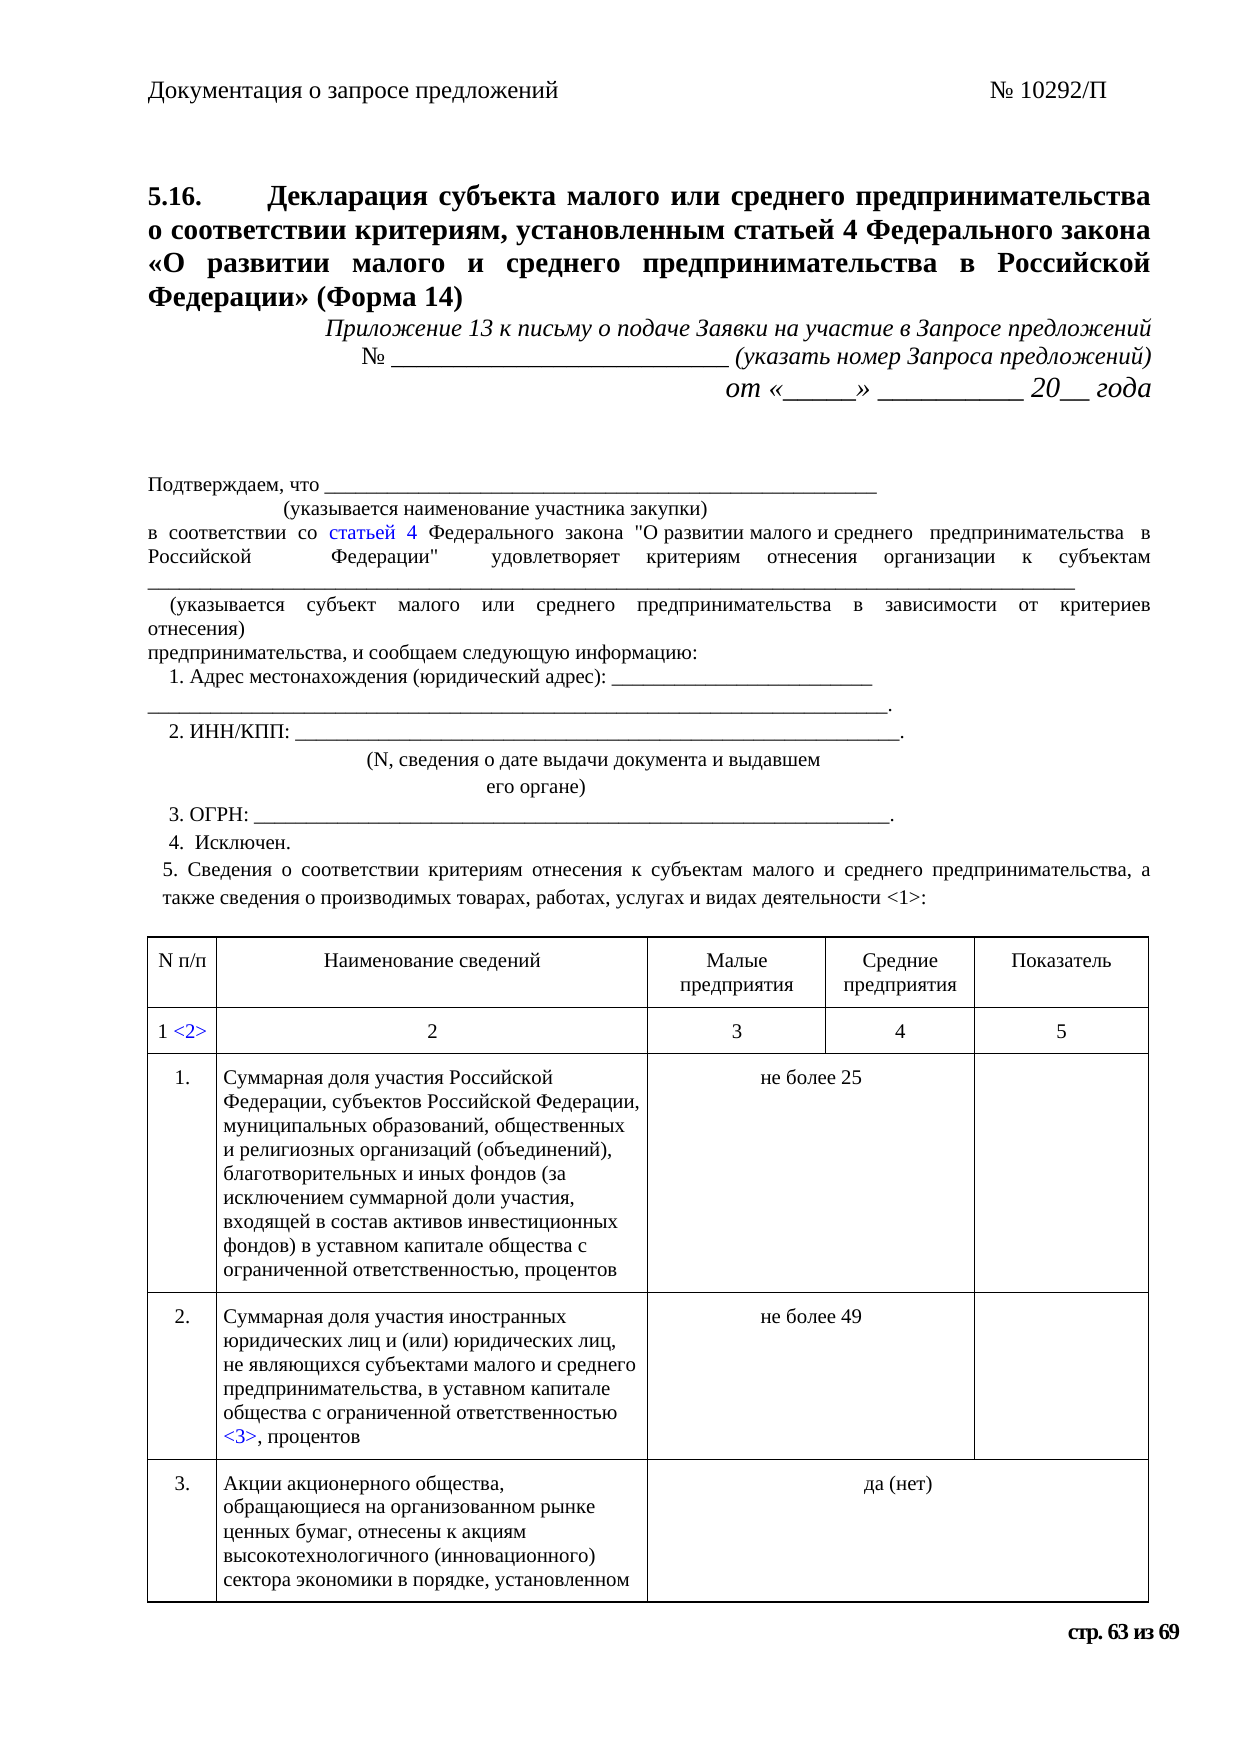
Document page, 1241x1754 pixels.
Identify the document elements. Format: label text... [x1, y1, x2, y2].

table_header Малые предприятия [648, 938, 825, 1007]
text Декларация субъекта малого или среднего предпринимательства о соответствии критериям, установленным статьей 4 Федерального закона «О развитии малого и среднего предпринимательства в Российской Федерации» (Форма 14) [148, 178, 1152, 313]
table_cell 2. [148, 1293, 216, 1459]
table_cell [975, 1293, 1148, 1459]
text _______________________________________________________________________. [148, 692, 1152, 716]
text Подтверждаем, что _____________________________________________________ [148, 471, 1152, 496]
text (указывается субъект малого или среднего предпринимательства в зависимости от критериев отнесения) [148, 592, 1152, 640]
text 5. Сведения о соответствии критериям отнесения к субъектам малого и среднего предпринимательства, а также сведения о производимых товарах, работах, услугах и видах деятельности <1>: [162, 857, 1152, 909]
text в соответствии со статьей 4 Федерального закона "О развитии малого и среднего предпринимательства в Российской Федерации" удовлетворяет критериям отнесения организации к субъектам _________________________________________________________________________________________ [148, 519, 1152, 592]
text (N, сведения о дате выдачи документа и выдавшем [148, 747, 1152, 771]
text 4. Исключен. [148, 829, 1152, 854]
text предпринимательства, и сообщаем следующую информацию: [148, 640, 1152, 664]
table_header Показатель [975, 938, 1148, 1007]
table_header N п/п [148, 938, 216, 1007]
table_cell да (нет) [648, 1460, 1148, 1601]
text № ___________________________ (указать номер Запроса предложений) [148, 341, 1152, 370]
text его органе) [148, 774, 1152, 798]
text Приложение 13 к письму о подаче Заявки на участие в Запросе предложений [148, 313, 1152, 341]
text 1. Адрес местонахождения (юридический адрес): _________________________ [148, 664, 1152, 688]
table_cell Суммарная доля участия иностранных юридических лиц и (или) юридических лиц, не являющихся субъектами малого и среднего предпринимательства, в уставном капитале общества с ограниченной ответственностью <3>, процентов [217, 1293, 647, 1459]
table_header Средние предприятия [826, 938, 974, 1007]
table_cell Суммарная доля участия Российской Федерации, субъектов Российской Федерации, муниципальных образований, общественных и религиозных организаций (объединений), благотворительных и иных фондов (за исключением суммарной доли участия, входящей в состав активов инвестиционных фондов) в уставном капитале общества с ограниченной ответственностью, процентов [217, 1054, 647, 1292]
table_cell 3. [148, 1460, 216, 1601]
text 3. ОГРН: _____________________________________________________________. [148, 802, 1152, 826]
table_cell 4 [826, 1008, 974, 1053]
text 2. ИНН/КПП: __________________________________________________________. [148, 719, 1152, 743]
list от «_____» __________ 20__ года [148, 370, 1152, 404]
table_header Наименование сведений [217, 938, 647, 1007]
table_cell 1. [148, 1054, 216, 1292]
table_cell не более 25 [648, 1054, 974, 1292]
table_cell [217, 1460, 647, 1601]
text (указывается наименование участника закупки) [148, 496, 1152, 519]
table_cell 2 [217, 1008, 647, 1053]
table_cell [975, 1054, 1148, 1292]
table_cell 3 [648, 1008, 825, 1053]
table_cell не более 49 [648, 1293, 974, 1459]
table_cell 5 [975, 1008, 1148, 1053]
table_cell 1 <2> [148, 1008, 216, 1053]
